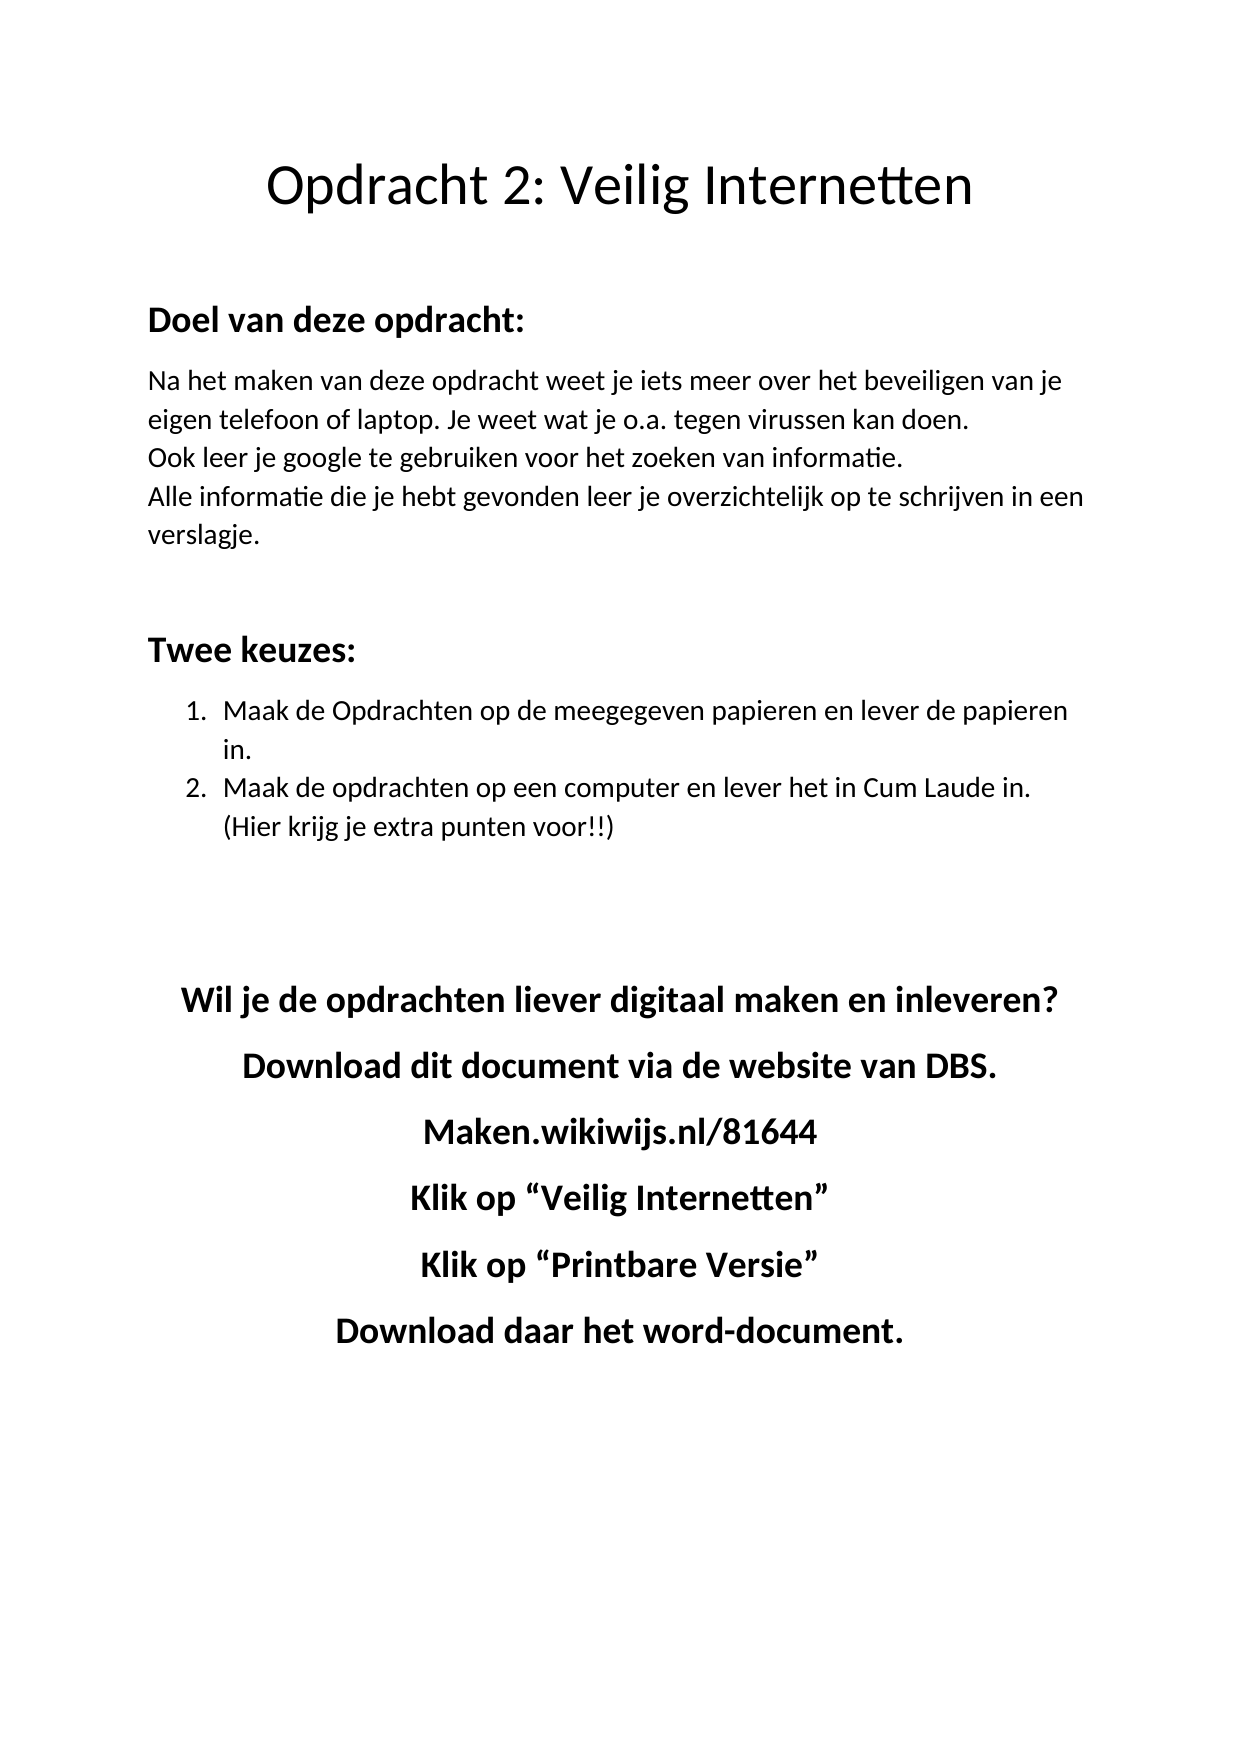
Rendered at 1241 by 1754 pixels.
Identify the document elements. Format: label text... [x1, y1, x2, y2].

text Opdracht 2: Veilig Internetten [148, 148, 1093, 219]
text Wil je de opdrachten liever digitaal maken en inleveren? [148, 976, 1093, 1022]
text Download dit document via de website van DBS. [148, 1042, 1093, 1088]
text Na het maken van deze opdracht weet je iets meer over het beveiligen van je eigen telefoon of laptop. Je weet wat je o.a. tegen virussen kan doen. Ook leer je google te gebruiken voor het zoeken van informatie. Alle informatie die je hebt gevonden leer je overzichtelijk op te schrijven in een verslagje. [148, 362, 1093, 552]
list Maak de Opdrachten op de meegegeven papieren en lever de papieren in. [185, 692, 1093, 767]
text Twee keuzes: [148, 626, 1093, 672]
text Maken.wikiwijs.nl/81644 [148, 1108, 1093, 1154]
text Klik op “Printbare Versie” [148, 1241, 1093, 1286]
text Doel van deze opdracht: [148, 296, 1093, 342]
list Maak de opdrachten op een computer en lever het in Cum Laude in. (Hier krijg je extra punten voor!!) [185, 769, 1093, 843]
text Klik op “Veilig Internetten” [148, 1174, 1093, 1220]
text Download daar het word-document. [148, 1307, 1093, 1352]
